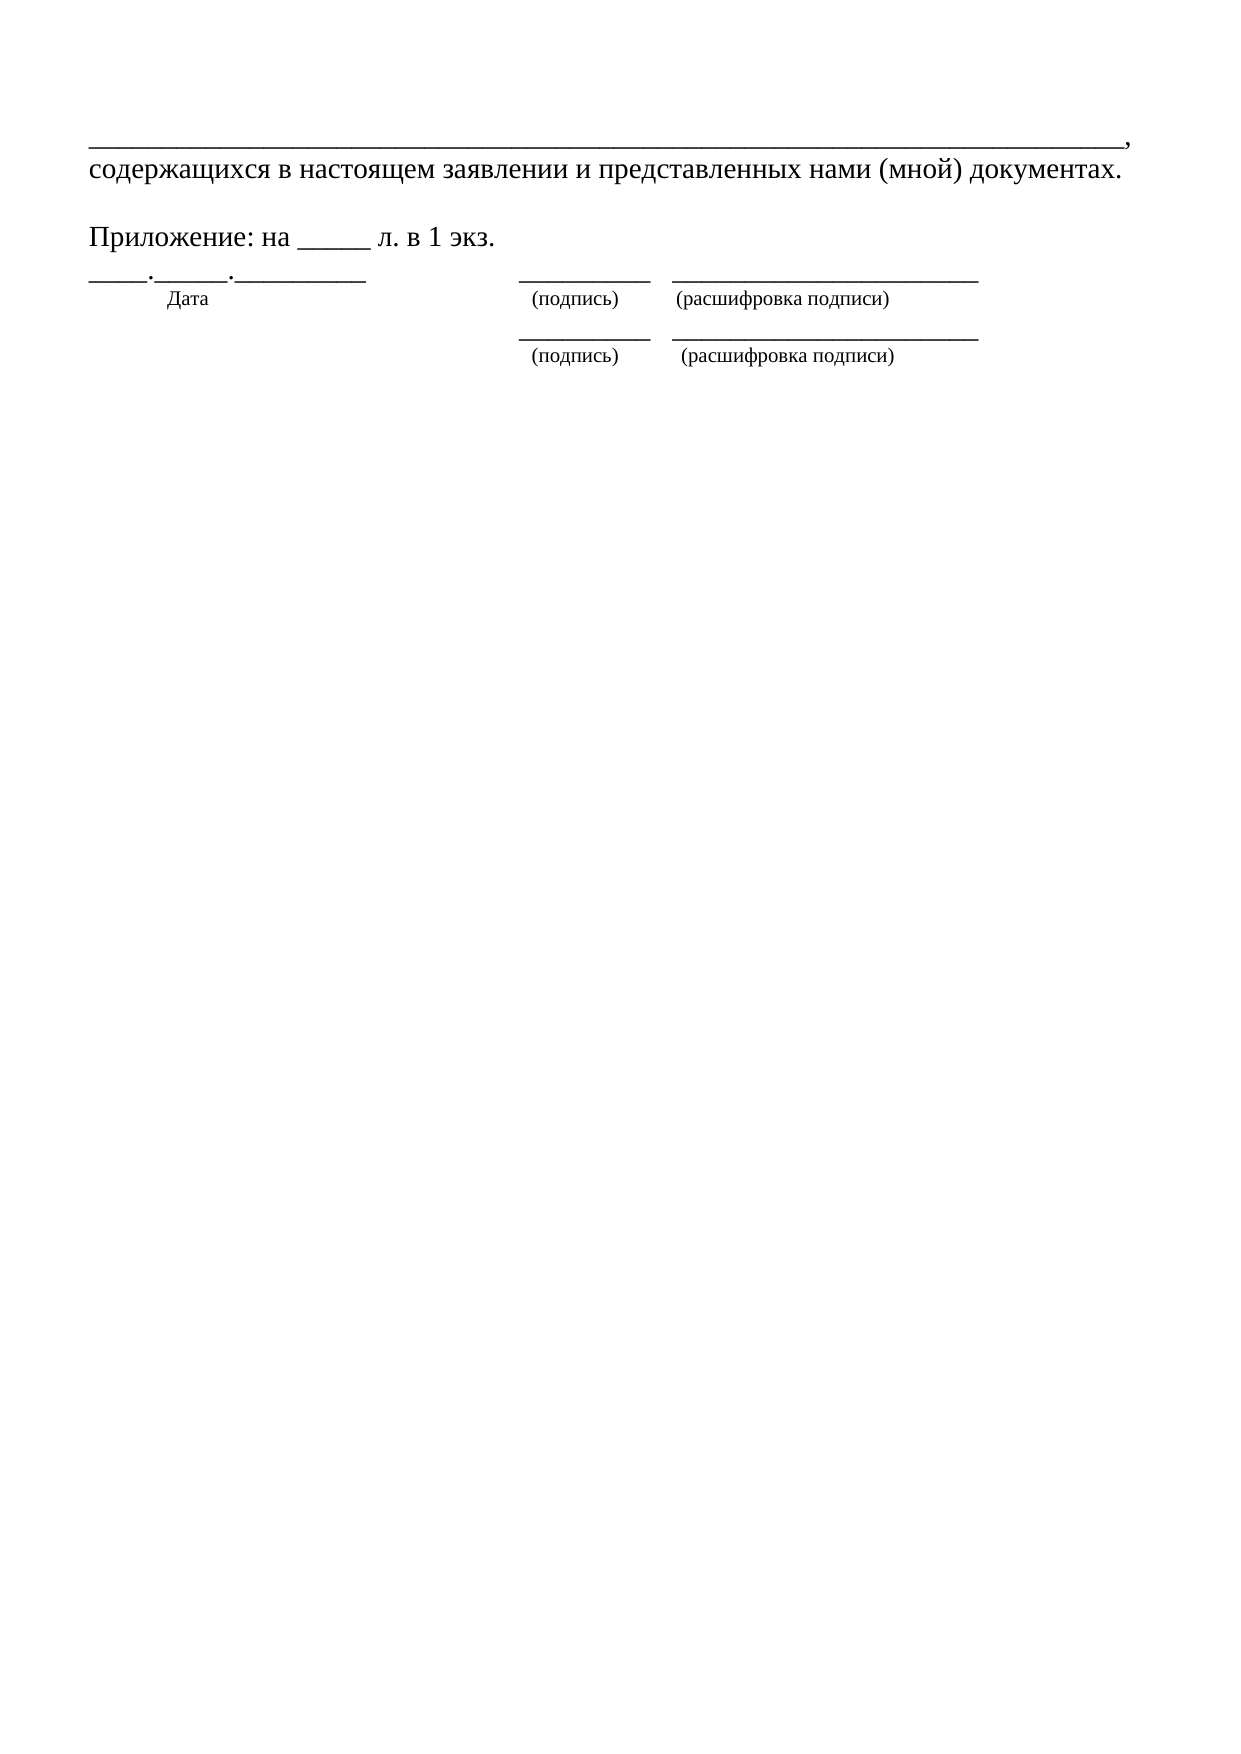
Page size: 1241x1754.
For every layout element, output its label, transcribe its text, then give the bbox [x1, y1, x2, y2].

text содержащихся в настоящем заявлении и представленных нами (мной) документах. [89, 152, 1137, 185]
text _________ _____________________ [89, 310, 1137, 343]
text Приложение: на _____ л. в 1 экз. [89, 219, 1137, 252]
text Дата (подпись) (расшифровка подписи) [89, 286, 1137, 310]
text _______________________________________________________________________, [89, 118, 1137, 152]
text (подпись) (расшифровка подписи) [89, 343, 1137, 367]
text ____._____._________ _________ _____________________ [89, 252, 1137, 286]
